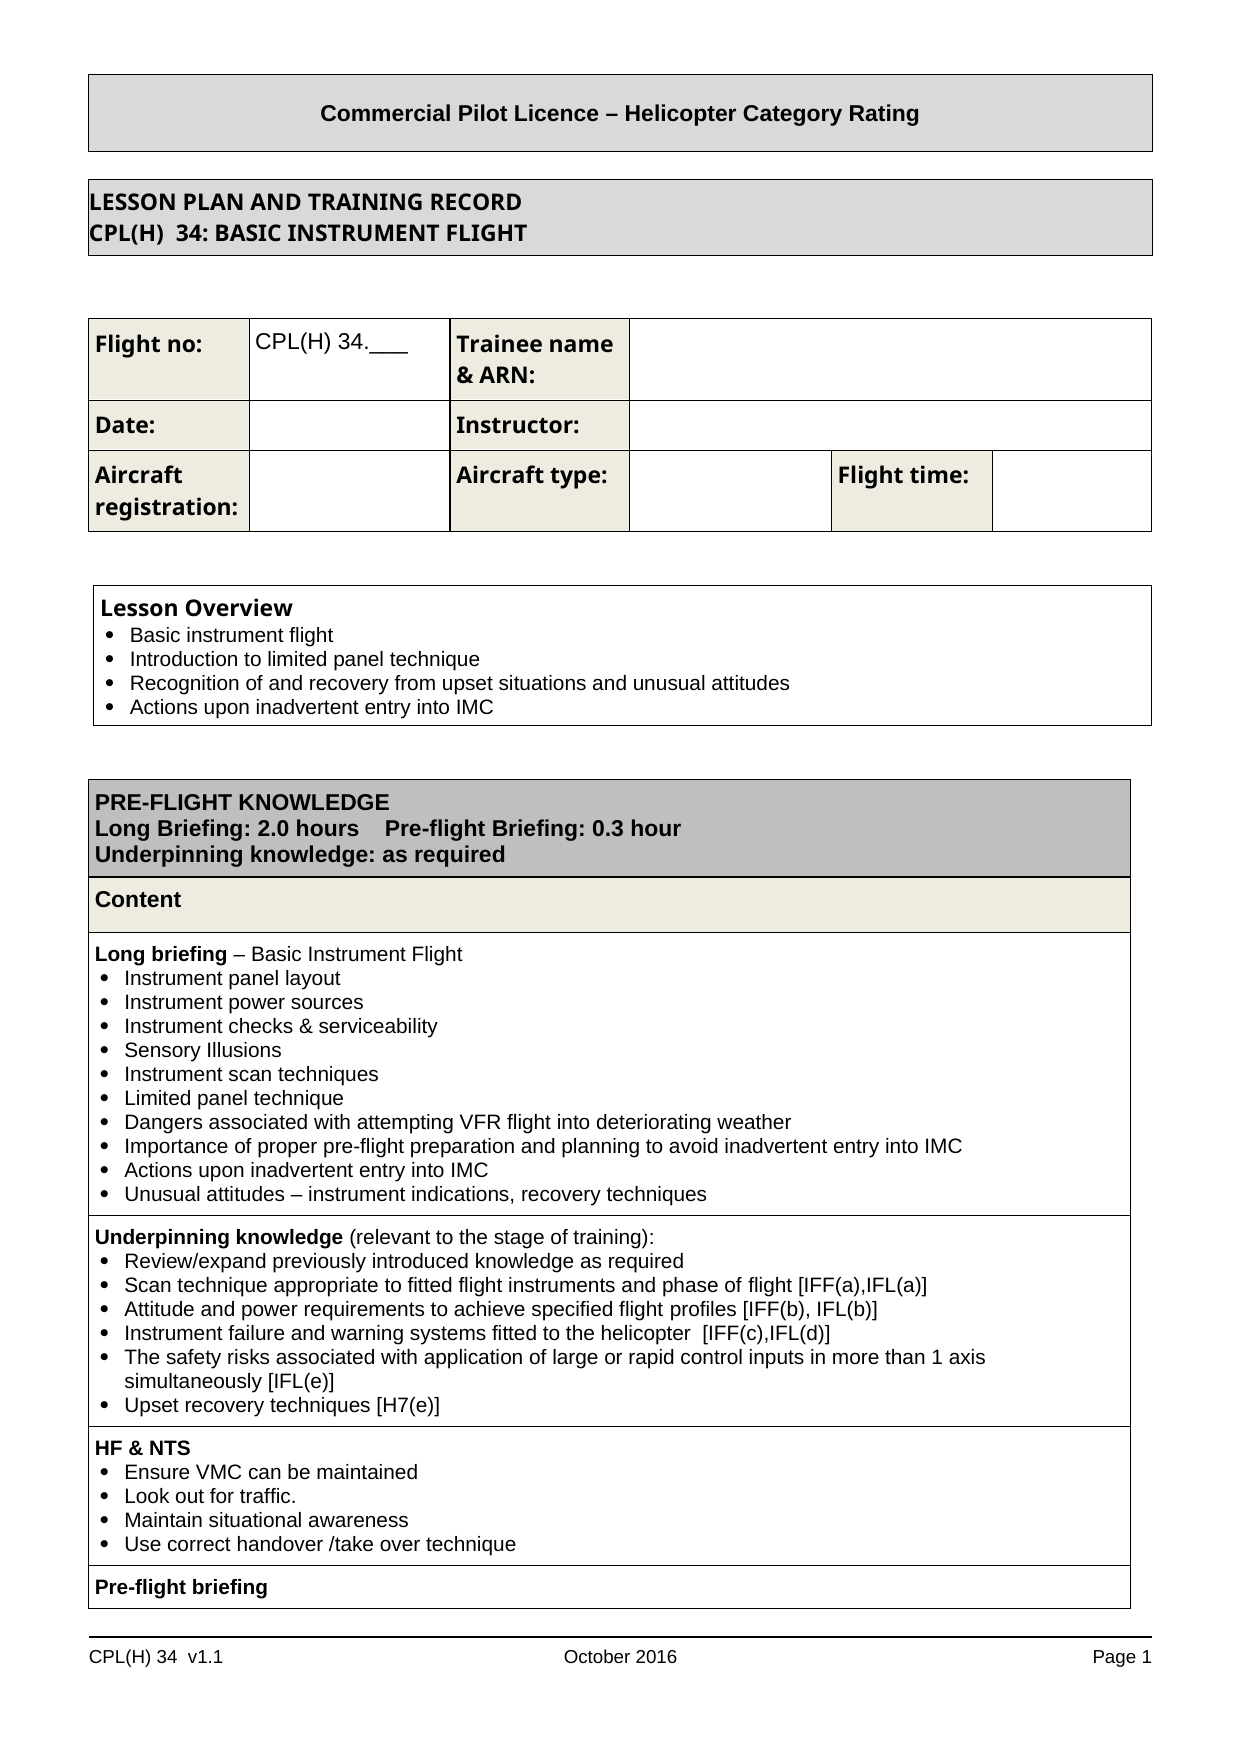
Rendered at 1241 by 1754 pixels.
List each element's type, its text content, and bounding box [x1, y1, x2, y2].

table_header CPL(H) 34.___ [250, 319, 449, 399]
table_cell Underpinning knowledge (relevant to the stage of training): Review/expand previously introduced knowledge as required Scan technique appropriate to fitted flight instruments and phase of flight [IFF(a),IFL(a)] Attitude and power requirements to achieve specified flight profiles [IFF(b), IFL(b)] Instrument failure and warning systems fitted to the helicopter [IFF(c),IFL(d)] The safety risks associated with application of large or rapid control inputs in more than 1 axis simultaneously [IFL(e)] Upset recovery techniques [H7(e)] [89, 1216, 1130, 1426]
table_header PRE-FLIGHT KNOWLEDGE Long Briefing: 2.0 hours Pre-flight Briefing: 0.3 hour Underpinning knowledge: as required [89, 780, 1130, 876]
table_cell Flight time: [832, 451, 992, 531]
table_cell [630, 401, 1151, 449]
table_cell [250, 401, 449, 449]
table_cell Date: [89, 401, 249, 449]
table_header [630, 319, 1151, 399]
table_header Flight no: [89, 319, 249, 399]
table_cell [89, 1566, 1130, 1608]
table_cell Content [89, 878, 1130, 932]
table_cell Instructor: [451, 401, 629, 449]
table_cell Aircraft registration: [89, 451, 249, 531]
table_cell [993, 451, 1151, 531]
table_cell [630, 451, 831, 531]
table_header Lesson Overview Basic instrument flight Introduction to limited panel technique Recognition of and recovery from upset situations and unusual attitudes Actions upon inadvertent entry into IMC [94, 586, 1151, 725]
table_cell Aircraft type: [451, 451, 629, 531]
table_cell Long briefing – Basic Instrument Flight Instrument panel layout Instrument power sources Instrument checks & serviceability Sensory Illusions Instrument scan techniques Limited panel technique Dangers associated with attempting VFR flight into deteriorating weather Importance of proper pre-flight preparation and planning to avoid inadvertent entry into IMC Actions upon inadvertent entry into IMC Unusual attitudes – instrument indications, recovery techniques [89, 933, 1130, 1215]
table_cell [250, 451, 449, 531]
table_cell HF & NTS Ensure VMC can be maintained Look out for traffic. Maintain situational awareness Use correct handover /take over technique [89, 1427, 1130, 1565]
table_header Trainee name & ARN: [451, 319, 629, 399]
